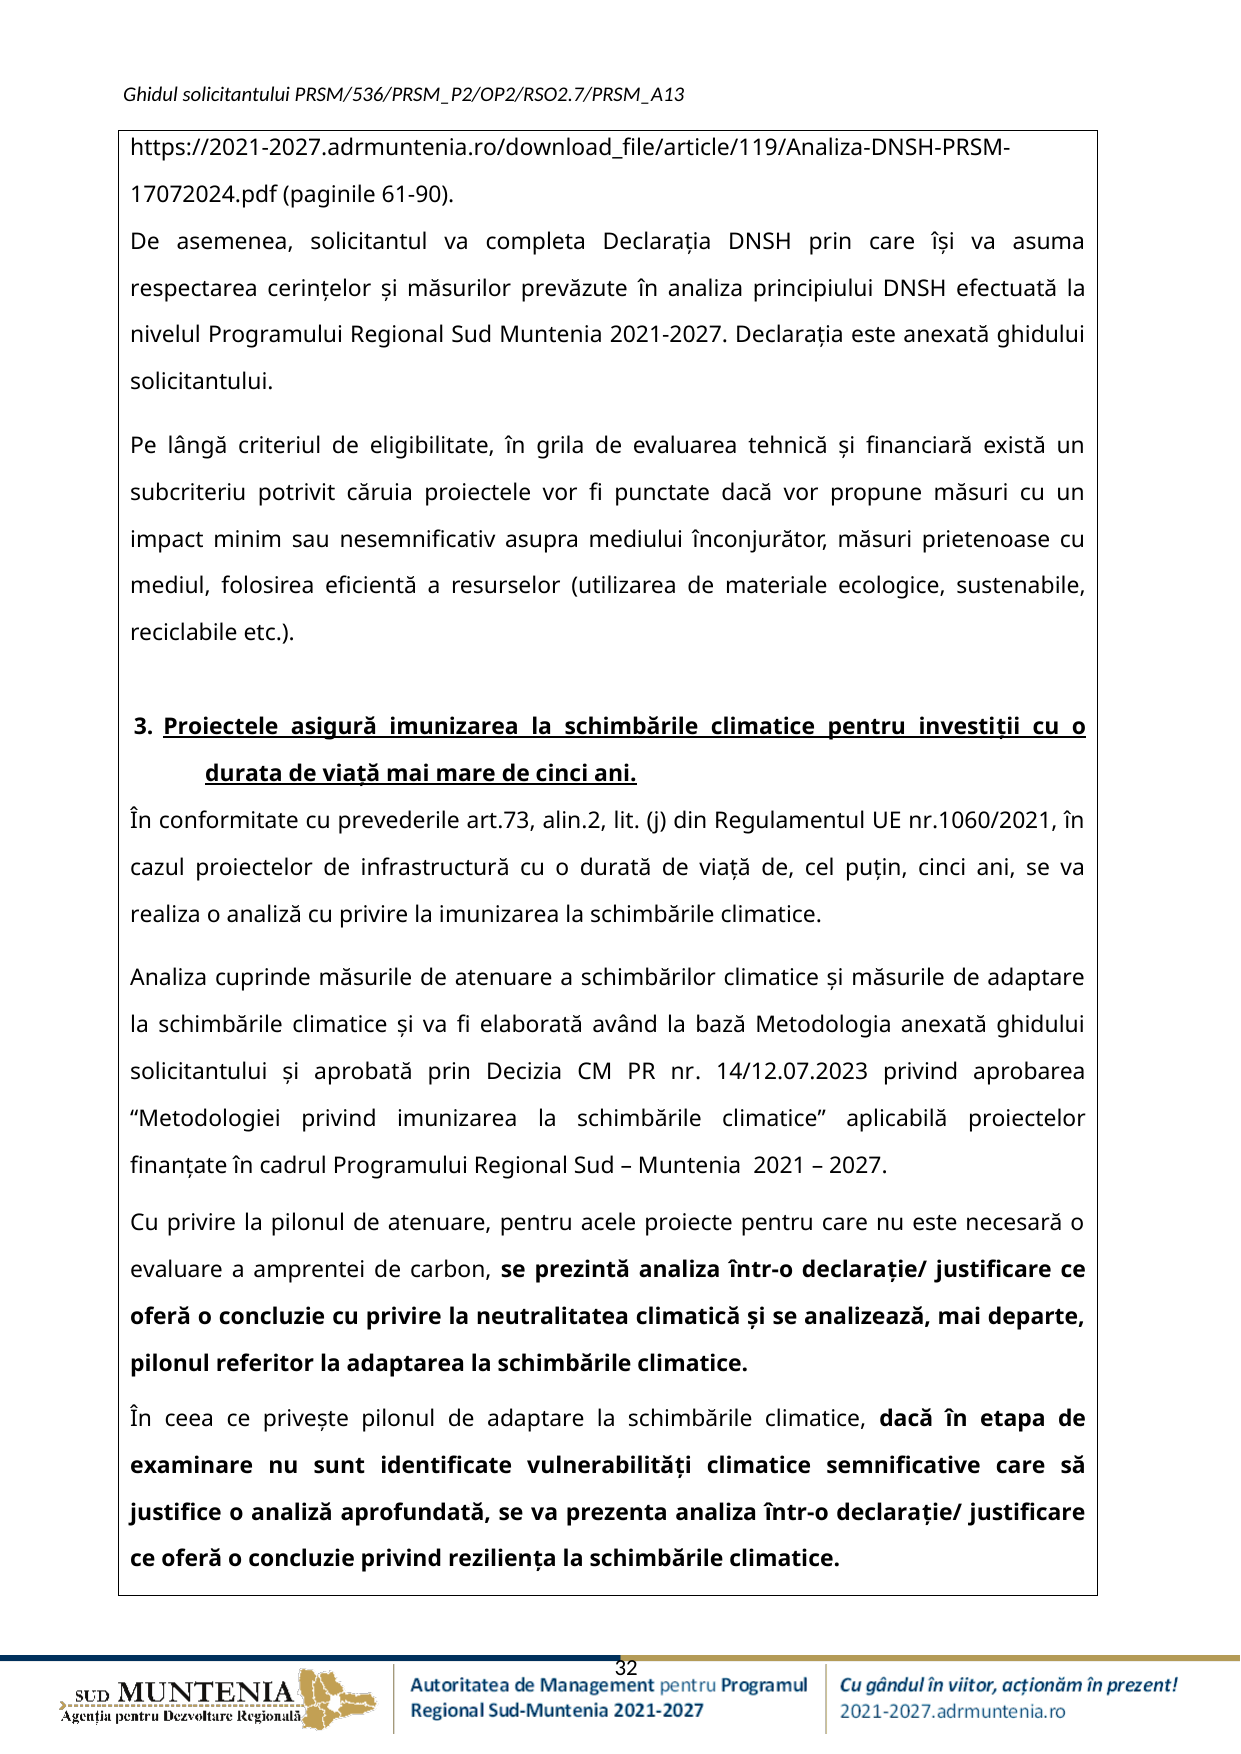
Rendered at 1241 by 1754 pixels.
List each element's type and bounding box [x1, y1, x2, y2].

picture [0, 1655, 1241, 1735]
table_header [119, 131, 1097, 1595]
